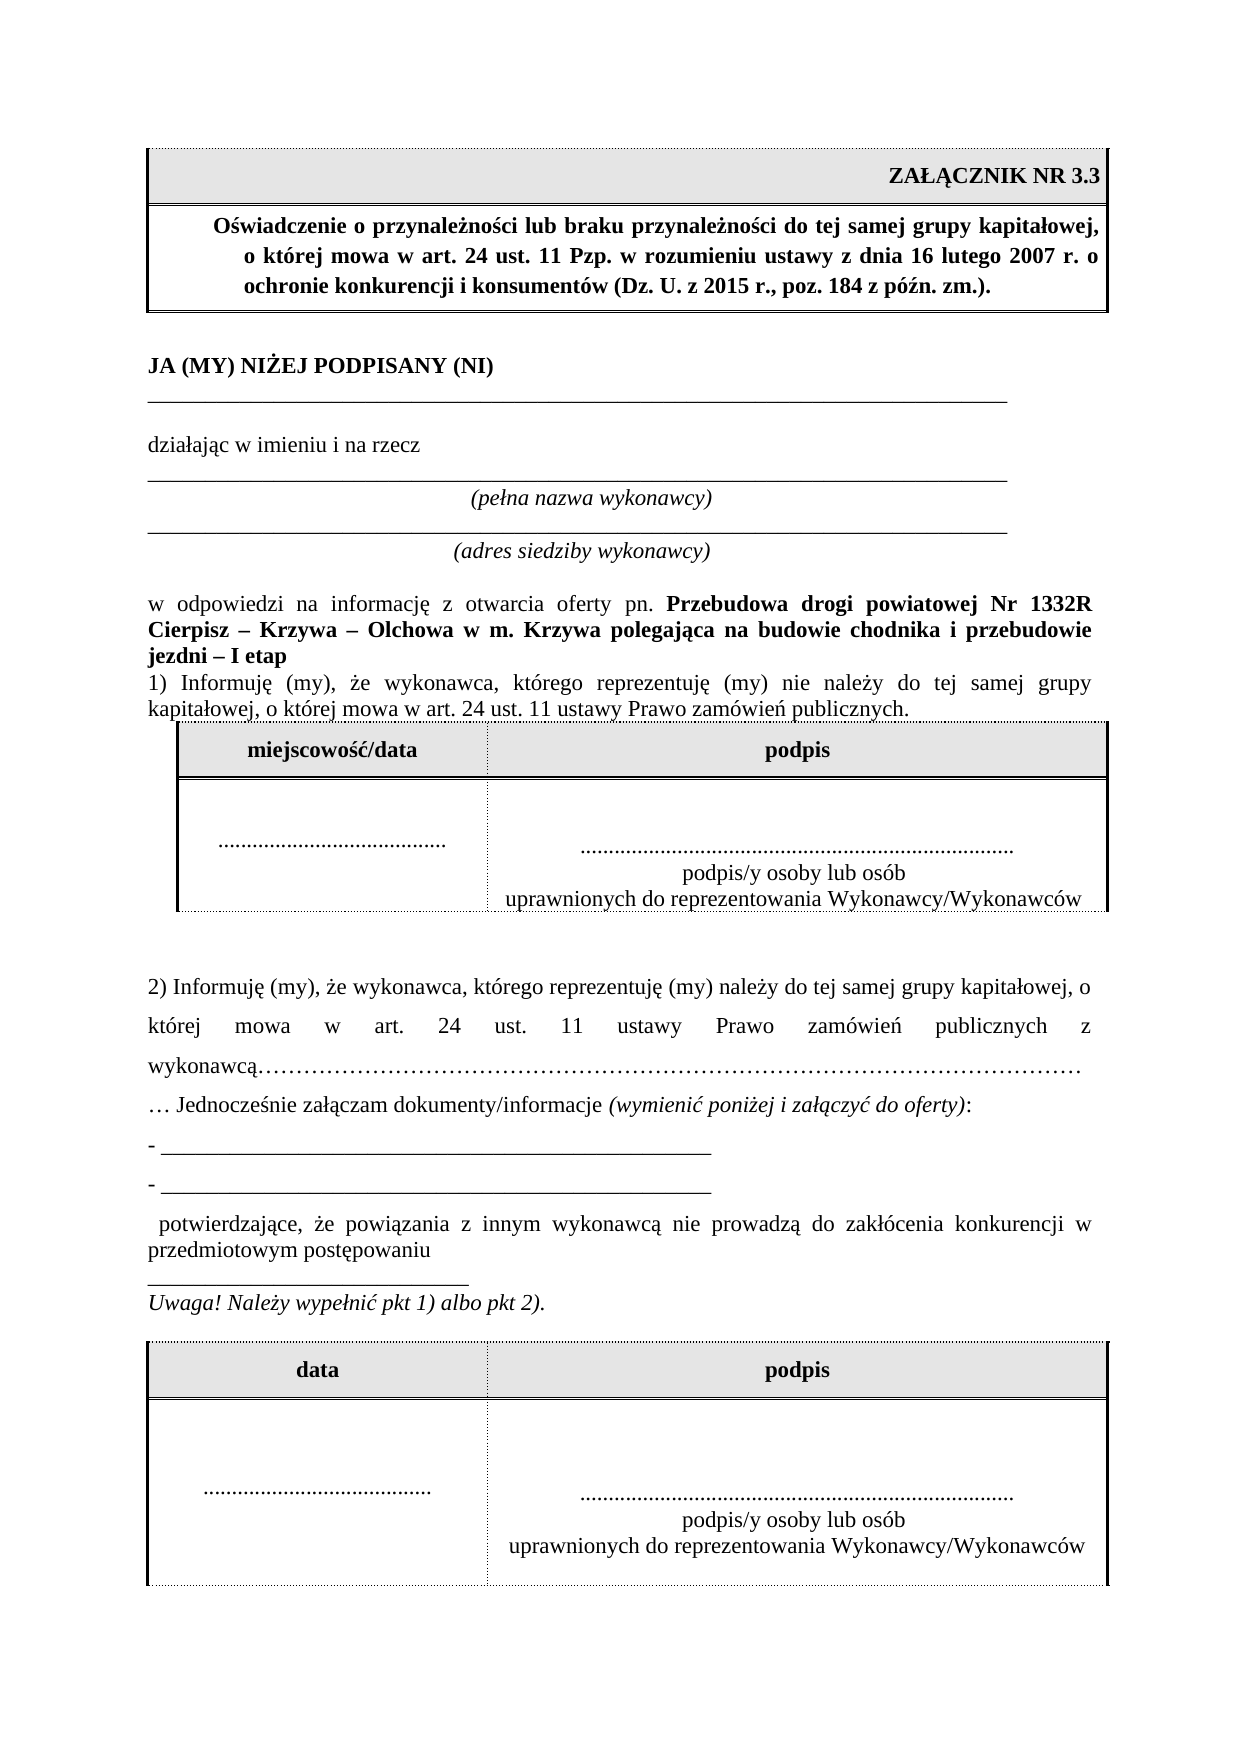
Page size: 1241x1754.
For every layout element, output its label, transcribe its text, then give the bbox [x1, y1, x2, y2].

text 2) Informuję (my), że wykonawca, którego reprezentuję (my) należy do tej samej grupy kapitałowej, o której mowa w art. 24 ust. 11 ustawy Prawo zamówień publicznych z wykonawcą………………………………………………………………………………………………… Jednocześnie załączam dokumenty/informacje (wymienić poniżej i załączyć do oferty): [148, 973, 1093, 1117]
table_header podpis [487, 1341, 1106, 1397]
table_cell ............................................................................ podpis/y osoby lub osób uprawnionych do reprezentowania Wykonawcy/Wykonawców [487, 1400, 1106, 1585]
text - ________________________________________________ [148, 1131, 1093, 1157]
table_header miejscowość/data [179, 721, 487, 776]
text potwierdzające, że powiązania z innym wykonawcą nie prowadzą do zakłócenia konkurencji w przedmiotowym postępowaniu [148, 1209, 1093, 1262]
table_header data [149, 1341, 487, 1397]
text ___________________________________________________________________________ [148, 511, 1093, 537]
text w odpowiedzi na informację z otwarcia oferty pn. Przebudowa drogi powiatowej Nr 1332R Cierpisz – Krzywa – Olchowa w m. Krzywa polegająca na budowie chodnika i przebudowie jezdni – I etap [148, 589, 1093, 669]
text 1) Informuję (my), że wykonawca, którego reprezentuję (my) nie należy do tej samej grupy kapitałowej, o której mowa w art. 24 ust. 11 ustawy Prawo zamówień publicznych. [148, 669, 1093, 721]
table_header ZAŁĄCZNIK NR 3.3 [149, 148, 1106, 203]
text działając w imieniu i na rzecz [148, 431, 1093, 458]
text Uwaga! Należy wypełnić pkt 1) albo pkt 2). [148, 1289, 1093, 1315]
table_cell ............................................................................ podpis/y osoby lub osób uprawnionych do reprezentowania Wykonawcy/Wykonawców [487, 780, 1106, 911]
text (pełna nazwa wykonawcy) [373, 484, 1093, 511]
text - ________________________________________________ [148, 1170, 1093, 1196]
text (adres siedziby wykonawcy) [373, 537, 1093, 563]
table_cell ........................................ [149, 1400, 487, 1585]
table_cell Oświadczenie o przynależności lub braku przynależności do tej samej grupy kapitałowej, o której mowa w art. 24 ust. 11 Pzp. w rozumieniu ustawy z dnia 16 lutego 2007 r. o ochronie konkurencji i konsumentów (Dz. U. z 2015 r., poz. 184 z późn. zm.). [149, 206, 1106, 310]
table_header podpis [487, 721, 1106, 776]
text JA (MY) NIŻEJ PODPISANY (NI) [148, 352, 1093, 379]
table_cell ........................................ [179, 780, 487, 911]
text ___________________________________________________________________________ [148, 379, 1093, 405]
text ____________________________ [148, 1262, 1093, 1289]
text ___________________________________________________________________________ [148, 458, 1093, 484]
